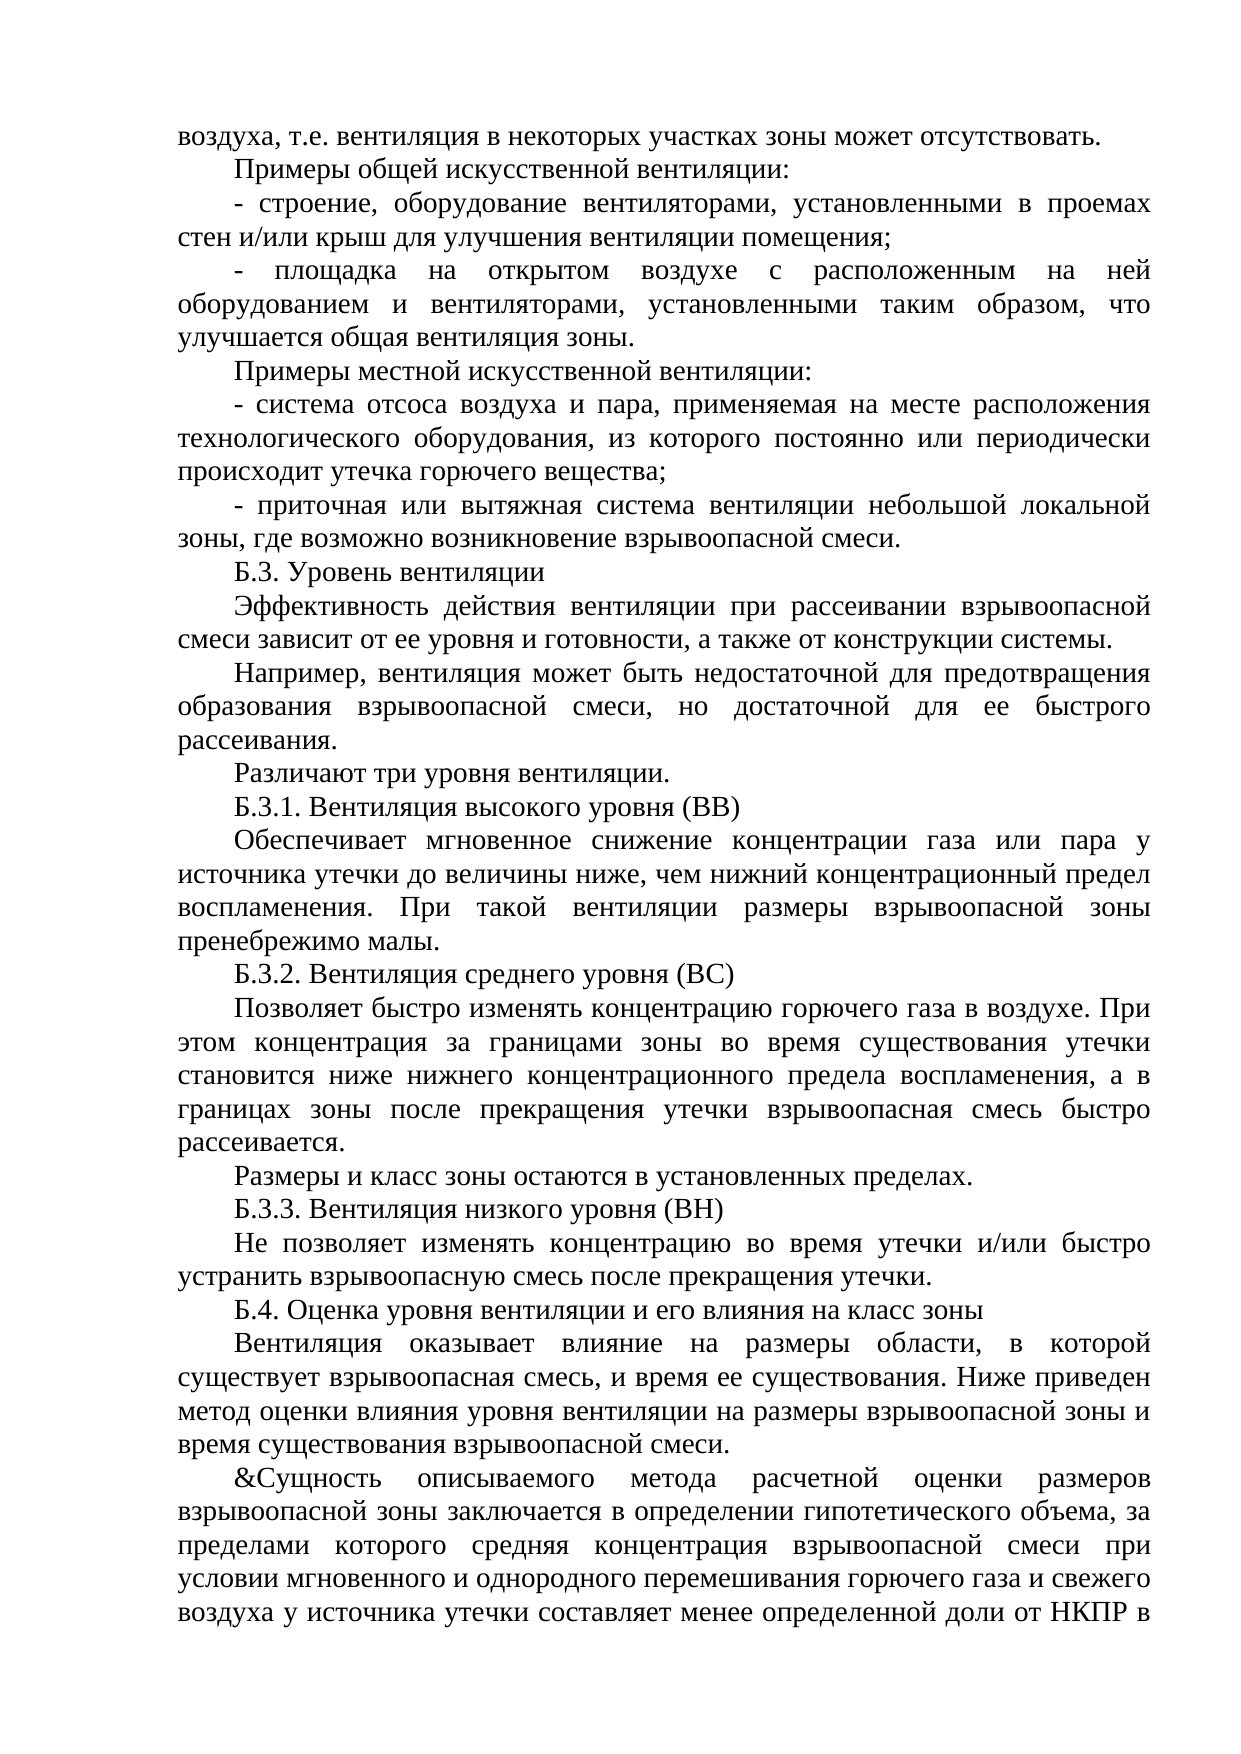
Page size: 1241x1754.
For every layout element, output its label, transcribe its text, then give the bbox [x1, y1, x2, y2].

text Б.3.2. Вентиляция среднего уровня (ВС) [177, 957, 1152, 990]
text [177, 1460, 1152, 1627]
text Примеры местной искусственной вентиляции: [177, 353, 1152, 386]
text Размеры и класс зоны остаются в установленных пределах. [177, 1158, 1152, 1191]
text Обеспечивает мгновенное снижение концентрации газа или пара у источника утечки до величины ниже, чем нижний концентрационный предел воспламенения. При такой вентиляции размеры взрывоопасной зоны пренебрежимо малы. [177, 822, 1152, 957]
text Позволяет быстро изменять концентрацию горючего газа в воздухе. При этом концентрация за границами зоны во время существования утечки становится ниже нижнего концентрационного предела воспламенения, а в границах зоны после прекращения утечки взрывоопасная смесь быстро рассеивается. [177, 990, 1152, 1158]
text Не позволяет изменять концентрацию во время утечки и/или быстро устранить взрывоопасную смесь после прекращения утечки. [177, 1225, 1152, 1292]
text - приточная или вытяжная система вентиляции небольшой локальной зоны, где возможно возникновение взрывоопасной смеси. [177, 487, 1152, 554]
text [177, 118, 1152, 152]
text Б.3.1. Вентиляция высокого уровня (ВВ) [177, 789, 1152, 822]
text Примеры общей искусственной вентиляции: [177, 152, 1152, 185]
text Б.3. Уровень вентиляции [177, 554, 1152, 588]
text - площадка на открытом воздухе с расположенным на ней оборудованием и вентиляторами, установленными таким образом, что улучшается общая вентиляция зоны. [177, 252, 1152, 353]
text Вентиляция оказывает влияние на размеры области, в которой существует взрывоопасная смесь, и время ее существования. Ниже приведен метод оценки влияния уровня вентиляции на размеры взрывоопасной зоны и время существования взрывоопасной смеси. [177, 1326, 1152, 1460]
text Б.4. Оценка уровня вентиляции и его влияния на класс зоны [177, 1292, 1152, 1326]
text Например, вентиляция может быть недостаточной для предотвращения образования взрывоопасной смеси, но достаточной для ее быстрого рассеивания. [177, 655, 1152, 755]
text Различают три уровня вентиляции. [177, 755, 1152, 789]
text - система отсоса воздуха и пара, применяемая на месте расположения технологического оборудования, из которого постоянно или периодически происходит утечка горючего вещества; [177, 386, 1152, 487]
text - строение, оборудование вентиляторами, установленными в проемах стен и/или крыш для улучшения вентиляции помещения; [177, 185, 1152, 252]
text Б.3.3. Вентиляция низкого уровня (ВН) [177, 1191, 1152, 1225]
text Эффективность действия вентиляции при рассеивании взрывоопасной смеси зависит от ее уровня и готовности, а также от конструкции системы. [177, 588, 1152, 655]
